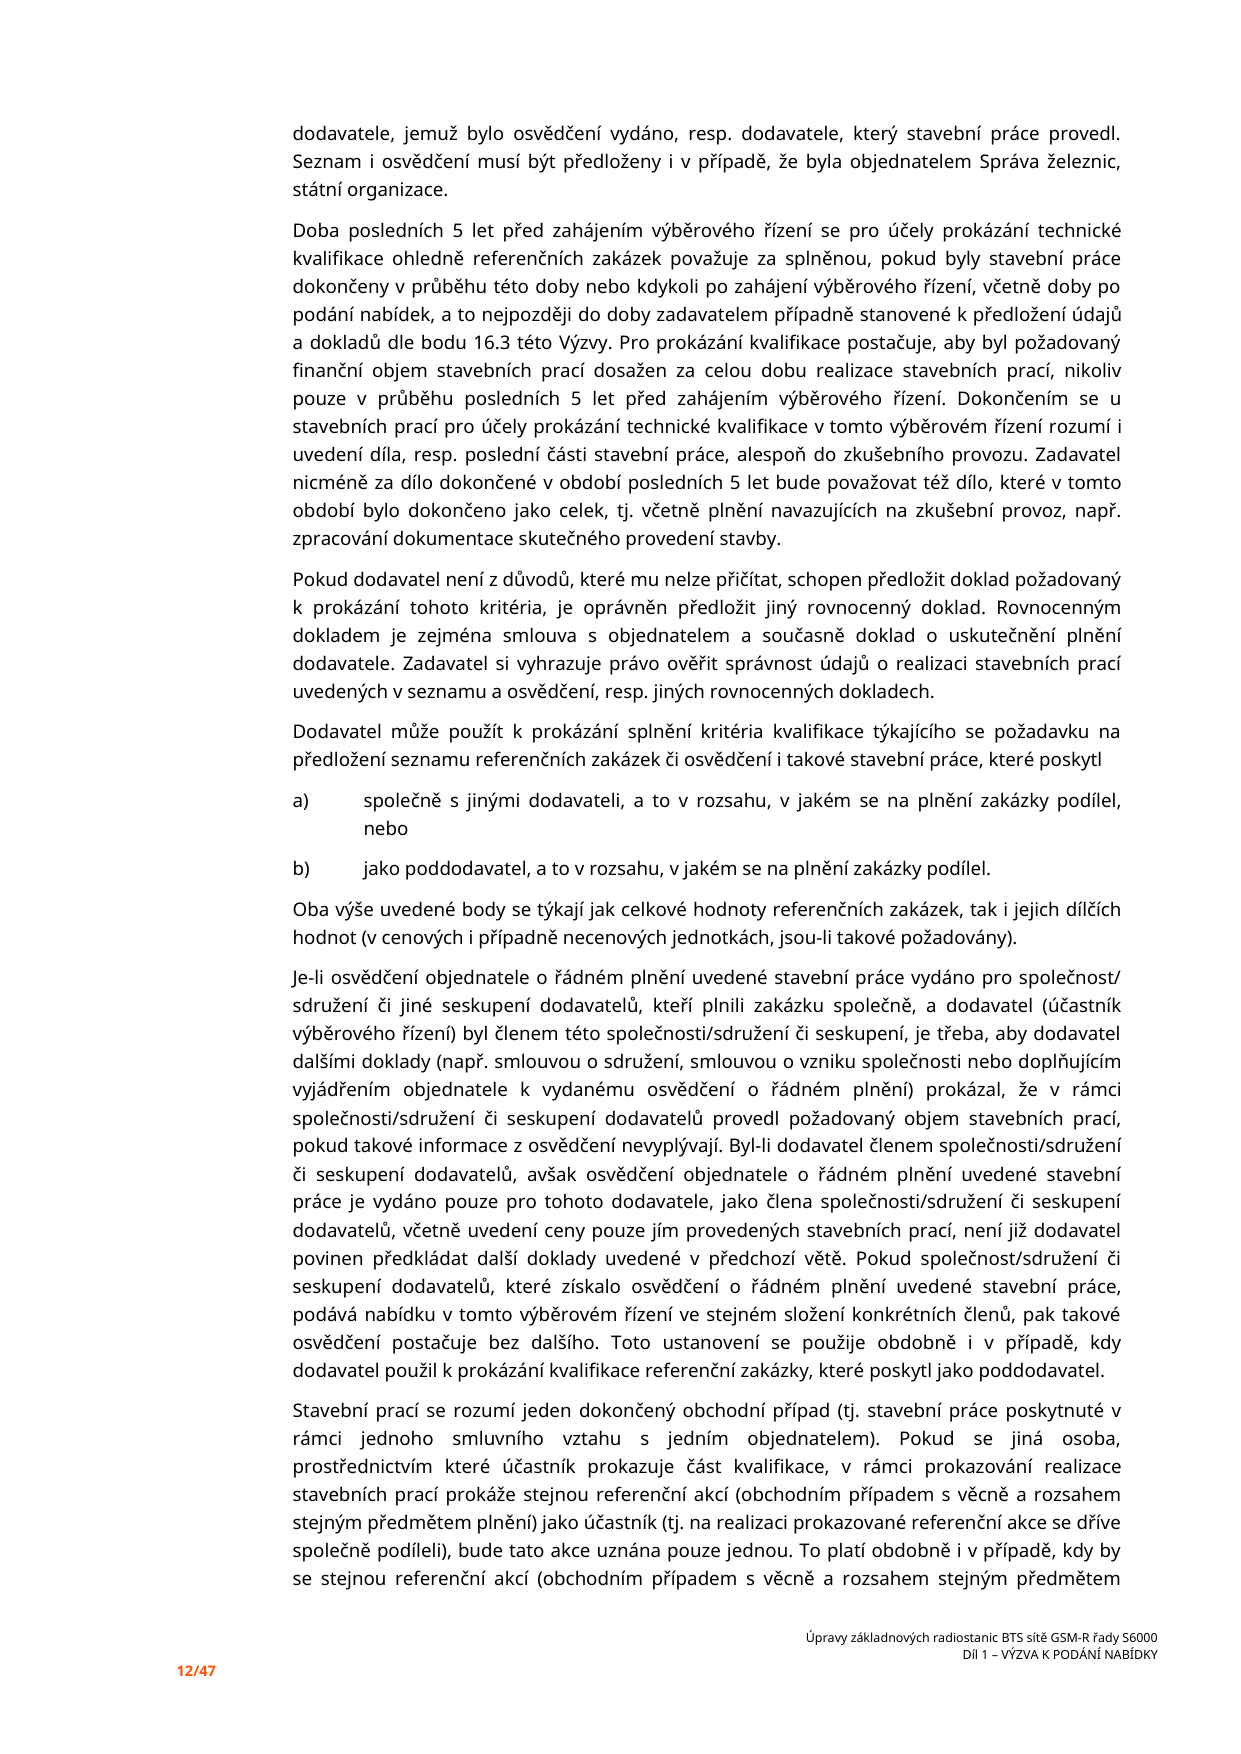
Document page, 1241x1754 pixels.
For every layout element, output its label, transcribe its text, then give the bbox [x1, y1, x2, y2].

text Je-li osvědčení objednatele o řádném plnění uvedené stavební práce vydáno pro společnost/ sdružení či jiné seskupení dodavatelů, kteří plnili zakázku společně, a dodavatel (účastník výběrového řízení) byl členem této společnosti/sdružení či seskupení, je třeba, aby dodavatel dalšími doklady (např. smlouvou o sdružení, smlouvou o vzniku společnosti nebo doplňujícím vyjádřením objednatele k vydanému osvědčení o řádném plnění) prokázal, že v rámci společnosti/sdružení či seskupení dodavatelů provedl požadovaný objem stavebních prací, pokud takové informace z osvědčení nevyplývají. Byl-li dodavatel členem společnosti/sdružení či seskupení dodavatelů, avšak osvědčení objednatele o řádném plnění uvedené stavební práce je vydáno pouze pro tohoto dodavatele, jako člena společnosti/sdružení či seskupení dodavatelů, včetně uvedení ceny pouze jím provedených stavebních prací, není již dodavatel povinen předkládat další doklady uvedené v předchozí větě. Pokud společnost/sdružení či seskupení dodavatelů, které získalo osvědčení o řádném plnění uvedené stavební práce, podává nabídku v tomto výběrovém řízení ve stejném složení konkrétních členů, pak takové osvědčení postačuje bez dalšího. Toto ustanovení se použije obdobně i v případě, kdy dodavatel použil k prokázání kvalifikace referenční zakázky, které poskytl jako poddodavatel. [292, 965, 1122, 1382]
text b) jako poddodavatel, a to v rozsahu, v jakém se na plnění zakázky podílel. [292, 856, 1122, 881]
text a) společně s jinými dodavateli, a to v rozsahu, v jakém se na plnění zakázky podílel, nebo [292, 787, 1122, 841]
text Oba výše uvedené body se týkají jak celkové hodnoty referenčních zakázek, tak i jejich dílčích hodnot (v cenových i případně necenových jednotkách, jsou-li takové požadovány). [292, 896, 1122, 950]
text Dodavatel může použít k prokázání splnění kritéria kvalifikace týkajícího se požadavku na předložení seznamu referenčních zakázek či osvědčení i takové stavební práce, které poskytl [292, 718, 1122, 772]
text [292, 1397, 1122, 1591]
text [292, 121, 1122, 202]
text Doba posledních 5 let před zahájením výběrového řízení se pro účely prokázání technické kvalifikace ohledně referenčních zakázek považuje za splněnou, pokud byly stavební práce dokončeny v průběhu této doby nebo kdykoli po zahájení výběrového řízení, včetně doby po podání nabídek, a to nejpozději do doby zadavatelem případně stanovené k předložení údajů a dokladů dle bodu 16.3 této Výzvy. Pro prokázání kvalifikace postačuje, aby byl požadovaný finanční objem stavebních prací dosažen za celou dobu realizace stavebních prací, nikoliv pouze v průběhu posledních 5 let před zahájením výběrového řízení. Dokončením se u stavebních prací pro účely prokázání technické kvalifikace v tomto výběrovém řízení rozumí i uvedení díla, resp. poslední části stavební práce, alespoň do zkušebního provozu. Zadavatel nicméně za dílo dokončené v období posledních 5 let bude považovat též dílo, které v tomto období bylo dokončeno jako celek, tj. včetně plnění navazujících na zkušební provoz, např. zpracování dokumentace skutečného provedení stavby. [292, 217, 1122, 551]
text Pokud dodavatel není z důvodů, které mu nelze přičítat, schopen předložit doklad požadovaný k prokázání tohoto kritéria, je oprávněn předložit jiný rovnocenný doklad. Rovnocenným dokladem je zejména smlouva s objednatelem a současně doklad o uskutečnění plnění dodavatele. Zadavatel si vyhrazuje právo ověřit správnost údajů o realizaci stavebních prací uvedených v seznamu a osvědčení, resp. jiných rovnocenných dokladech. [292, 566, 1122, 703]
